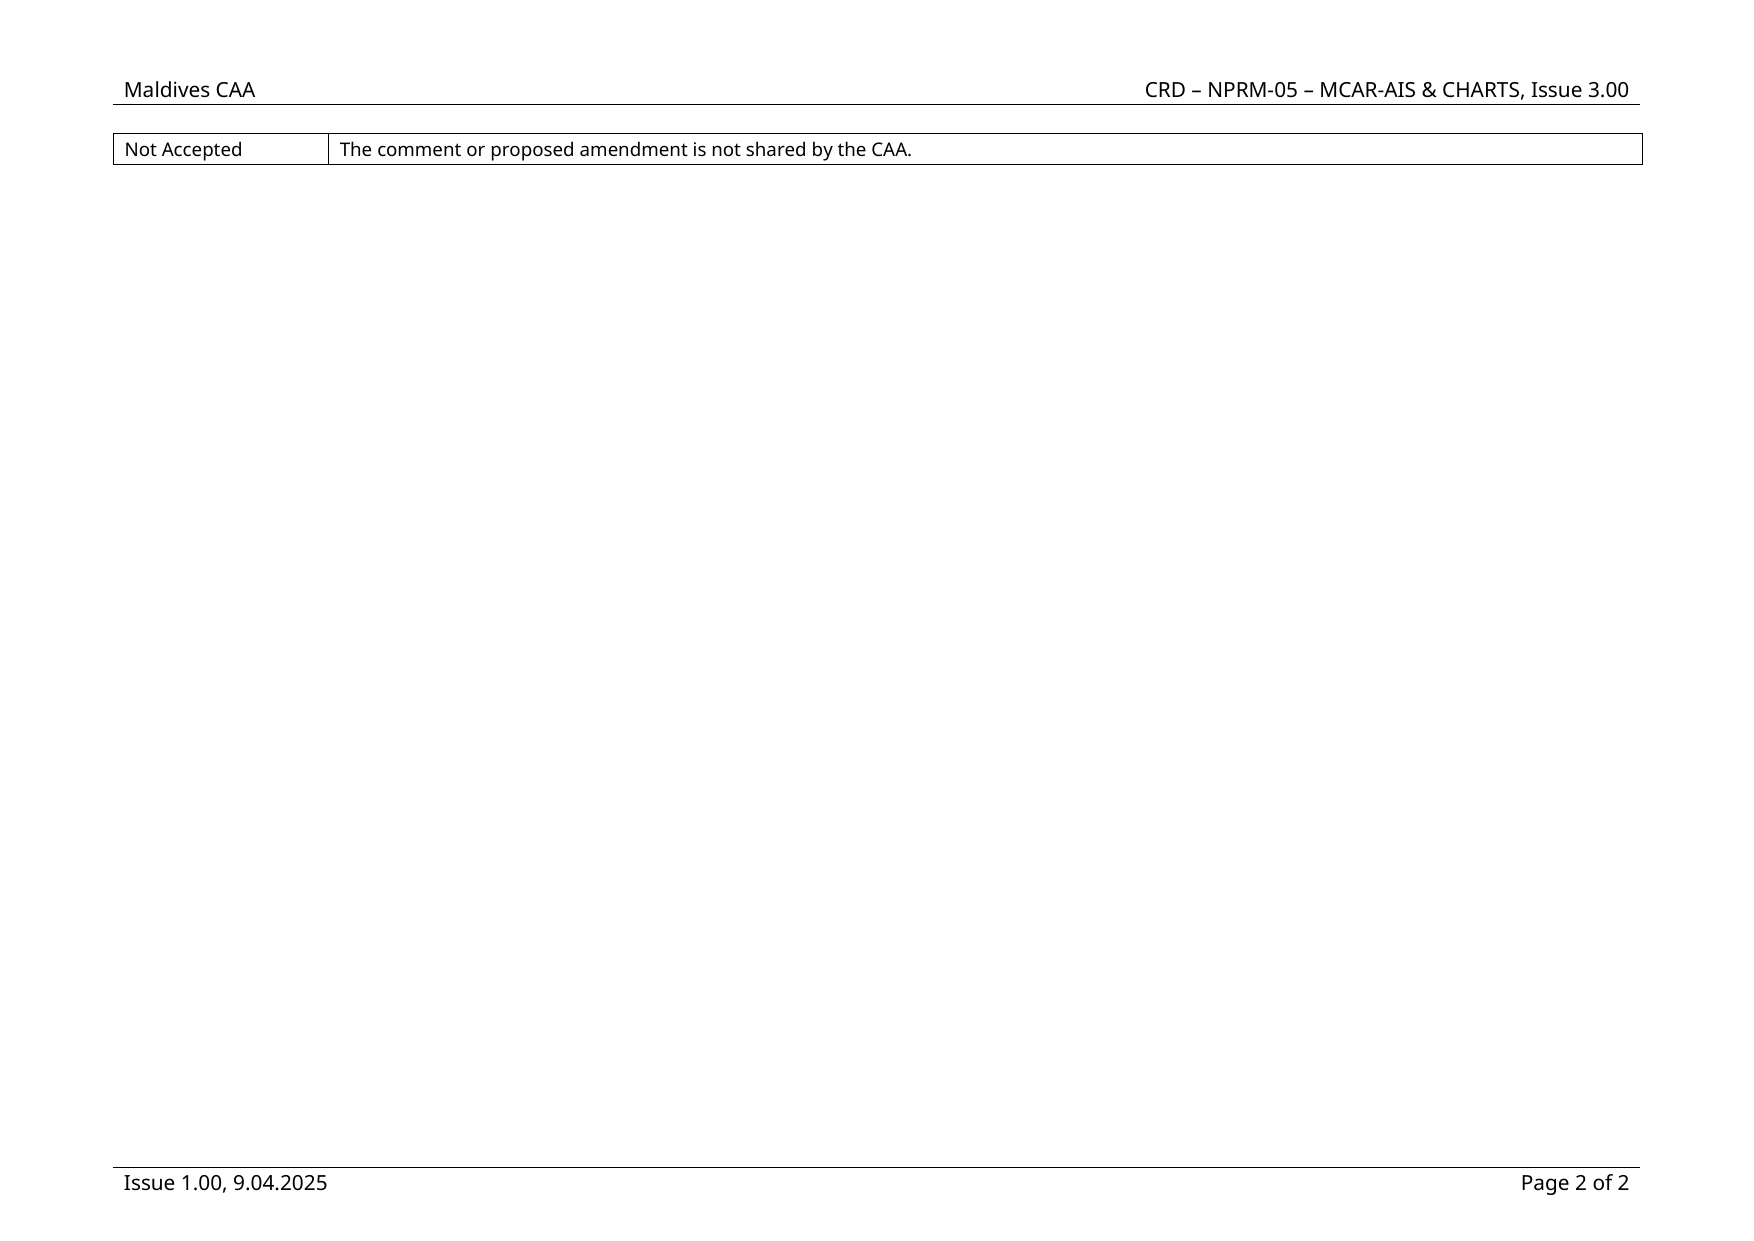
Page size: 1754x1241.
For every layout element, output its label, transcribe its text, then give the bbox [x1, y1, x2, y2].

table_cell The comment or proposed amendment is not shared by the CAA. [329, 134, 1642, 164]
table_cell Not Accepted [114, 134, 328, 164]
